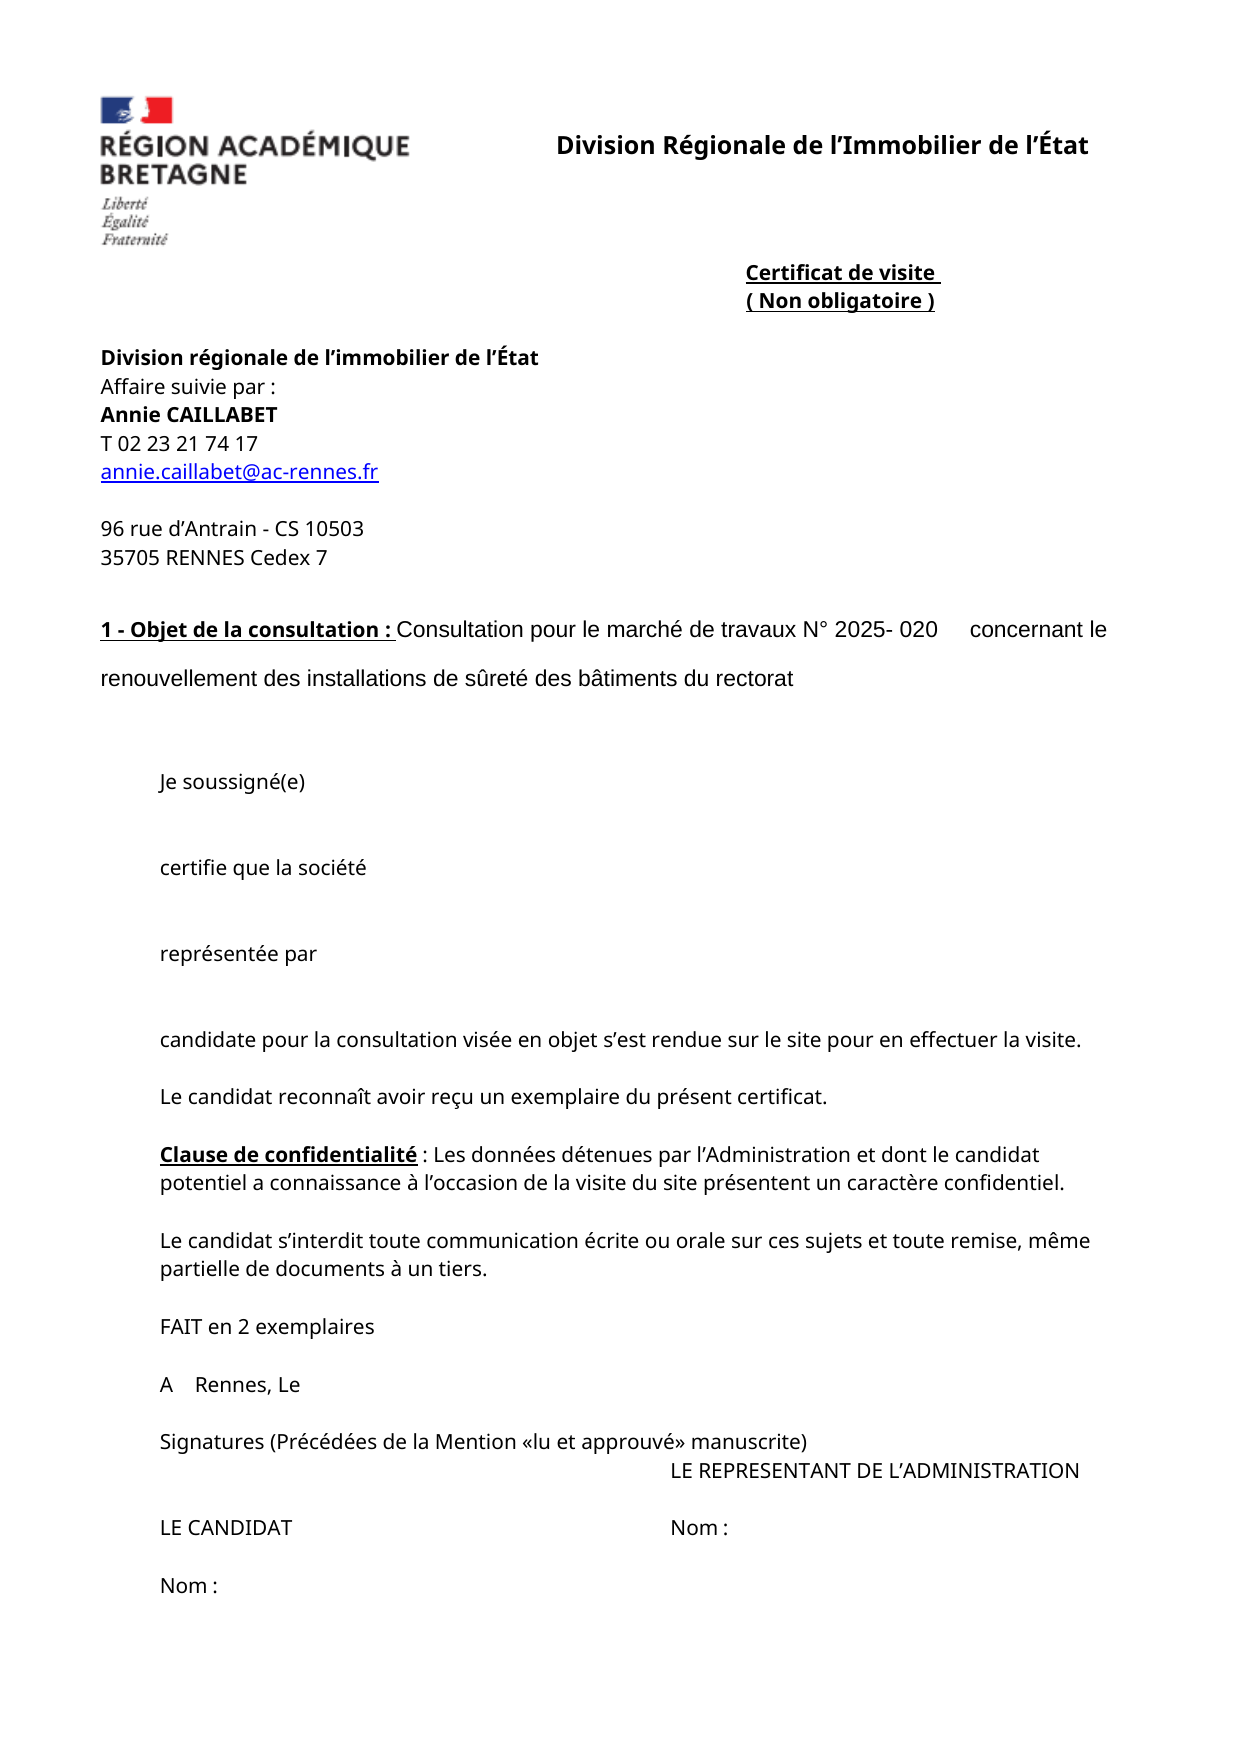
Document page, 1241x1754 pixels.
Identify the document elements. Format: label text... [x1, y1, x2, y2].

text A Rennes, Le [159, 1370, 1122, 1398]
table_header Division régionale de l’immobilier de l’État Affaire suivie par : Annie CAILLABET T 02 23 21 74 17 annie.caillabet@ac-rennes.fr 96 rue d’Antrain - CS 10503 35705 RENNES Cedex 7 [100, 258, 594, 603]
text FAIT en 2 exemplaires [159, 1312, 1122, 1341]
table_header Certificat de visite ( Non obligatoire ) [594, 258, 1086, 603]
text représentée par [159, 910, 1122, 967]
text Le candidat s’interdit toute communication écrite ou orale sur ces sujets et toute remise, même partielle de documents à un tiers. [159, 1226, 1122, 1283]
text Signatures (Précédées de la Mention «lu et approuvé» manuscrite) [159, 1427, 1122, 1456]
text Clause de confidentialité : Les données détenues par l’Administration et dont le candidat potentiel a connaissance à l’occasion de la visite du site présentent un caractère confidentiel. [159, 1140, 1122, 1197]
text candidate pour la consultation visée en objet s’est rendue sur le site pour en effectuer la visite. [159, 996, 1122, 1053]
table_header LE CANDIDAT Nom : [100, 1456, 611, 1612]
table_header LE REPRESENTANT DE L’ADMINISTRATION Nom : [611, 1456, 1122, 1612]
text Le candidat reconnaît avoir reçu un exemplaire du présent certificat. [159, 1082, 1122, 1111]
text 1 - Objet de la consultation : Consultation pour le marché de travaux N° 2025- 020 concernant le renouvellement des installations de sûreté des bâtiments du rectorat de Rennes [100, 616, 1122, 697]
text certifie que la société [159, 824, 1122, 881]
text Je soussigné(e) [159, 767, 1122, 795]
